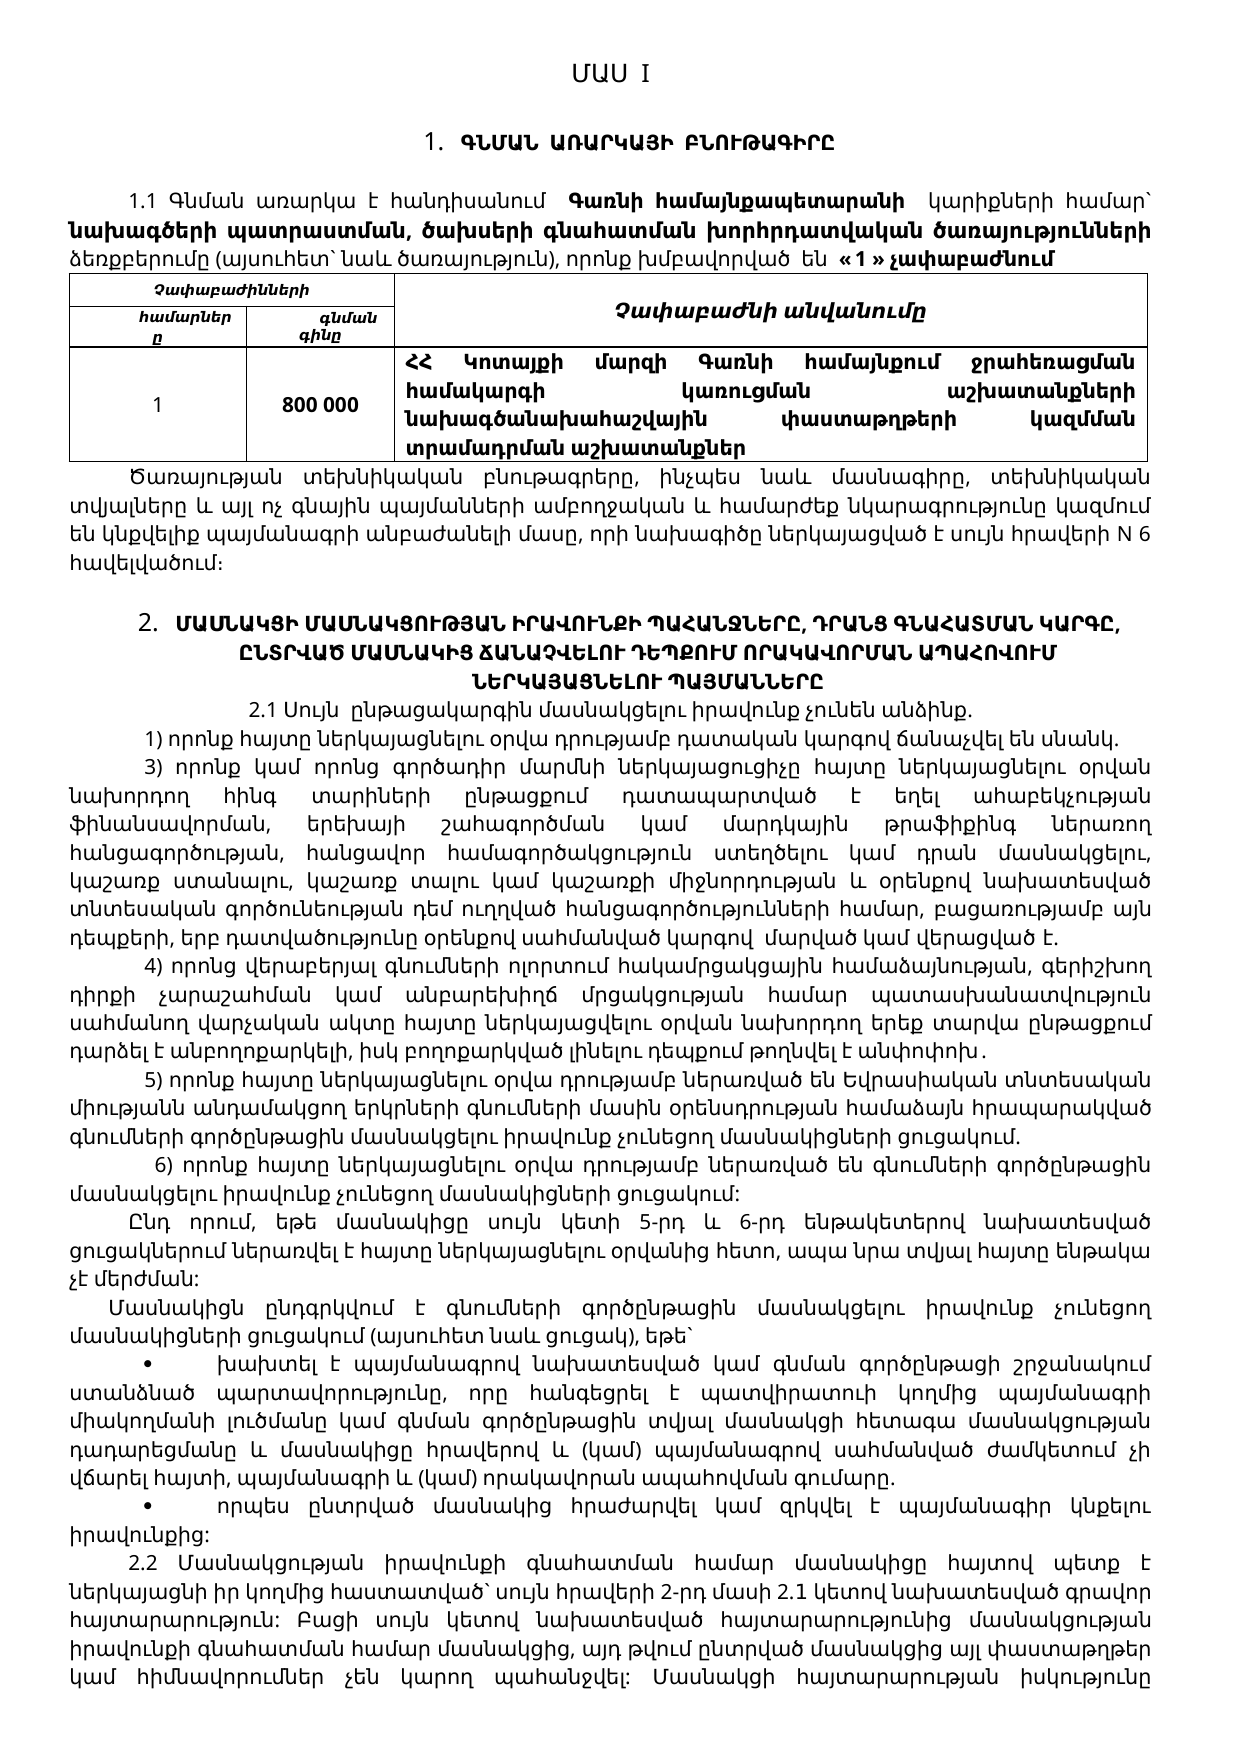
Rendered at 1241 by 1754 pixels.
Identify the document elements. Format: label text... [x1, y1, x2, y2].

table_cell համարները [70, 307, 246, 346]
text 6) որոնք հայտը ներկայացնելու օրվա դրությամբ ներառված են գնումների գործընթացին մասնակցելու իրավունք չունեցող մասնակիցների ցուցակում: [69, 1150, 1152, 1207]
text ՄԱՍ I [69, 56, 1152, 89]
text 2.1 Սույն ընթացակարգին մասնակցելու իրավունք չունեն անձինք. [69, 695, 1152, 724]
table_header Չափաբաժնի անվանումը [395, 274, 1147, 346]
text Ընդ որում, եթե մասնակիցը սույն կետի 5-րդ և 6-րդ ենթակետերով նախատեսված ցուցակներում ներառվել է հայտը ներկայացնելու օրվանից հետո, ապա նրա տվյալ հայտը ենթակա չէ մերժման: [69, 1207, 1152, 1293]
text 3) որոնք կամ որոնց գործադիր մարմնի ներկայացուցիչը հայտը ներկայացնելու օրվան նախորդող հինգ տարիների ընթացքում դատապարտված է եղել ահաբեկչության ֆինանսավորման, երեխայի շահագործման կամ մարդկային թրաֆիքինգ ներառող հանցագործության, հանցավոր համագործակցություն ստեղծելու կամ դրան մասնակցելու, կաշառք ստանալու, կաշառք տալու կամ կաշառքի միջնորդության և օրենքով նախատեսված տնտեսական գործունեության դեմ ուղղված հանցագործությունների համար, բացառությամբ այն դեպքերի, երբ դատվածությունը օրենքով սահմանված կարգով մարված կամ վերացված է. [69, 752, 1152, 951]
text 5) որոնք հայտը ներկայացնելու օրվա դրությամբ ներառված են Եվրասիական տնտեսական միությանն անդամակցող երկրների գնումների մասին օրենսդրության համաձայն հրապարակված գնումների գործընթացին մասնակցելու իրավունք չունեցող մասնակիցների ցուցակում. [69, 1065, 1152, 1150]
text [69, 1548, 1152, 1691]
list ՄԱՍՆԱԿՑԻ ՄԱՍՆԱԿՑՈՒԹՅԱՆ ԻՐԱՎՈՒՆՔԻ ՊԱՀԱՆՋՆԵՐԸ, ԴՐԱՆՑ ԳՆԱՀԱՏՄԱՆ ԿԱՐԳԸ, ԸՆՏՐՎԱԾ ՄԱՍՆԱԿԻՑ ՃԱՆԱՉՎԵԼՈՒ ԴԵՊՔՈՒՄ ՈՐԱԿԱՎՈՐՄԱՆ ԱՊԱՀՈՎՈՒՄ ՆԵՐԿԱՅԱՑՆԵԼՈՒ ՊԱՅՄԱՆՆԵՐԸ [107, 604, 1152, 695]
list ԳՆՄԱՆ ԱՌԱՐԿԱՅԻ ԲՆՈՒԹԱԳԻՐԸ [107, 124, 1152, 158]
list որպես ընտրված մասնակից հրաժարվել կամ զրկվել է պայմանագիր կնքելու իրավունքից: [69, 1492, 1152, 1548]
text 1) որոնք հայտը ներկայացնելու օրվա դրությամբ դատական կարգով ճանաչվել են սնանկ. [69, 724, 1152, 752]
subtitle 1.1 Գնման առարկա է հանդիսանում Գառնի համայնքապետարանի կարիքների համար` նախագծերի պատրաստման, ծախսերի գնահատման խորհրդատվական ծառայությունների ձեռքբերումը (այսուհետ` նաև ծառայություն), որոնք խմբավորված են « 1 » չափաբաժնում [69, 186, 1152, 273]
text Մասնակիցն ընդգրկվում է գնումների գործընթացին մասնակցելու իրավունք չունեցող մասնակիցների ցուցակում (այսուհետ նաև ցուցակ), եթե` [69, 1293, 1152, 1349]
table_cell 800 000 [247, 348, 394, 461]
list խախտել է պայմանագրով նախատեսված կամ գնման գործընթացի շրջանակում ստանձնած պարտավորությունը, որը հանգեցրել է պատվիրատուի կողմից պայմանագրի միակողմանի լուծմանը կամ գնման գործընթացին տվյալ մասնակցի հետագա մասնակցության դադարեցմանը և մասնակիցը հրավերով և (կամ) պայմանագրով սահմանված ժամկետում չի վճարել հայտի, պայմանագրի և (կամ) որակավորան ապահովման գումարը. [69, 1349, 1152, 1492]
table_cell ՀՀ Կոտայքի մարզի Գառնի համայնքում ջրահեռացման համակարգի կառուցման աշխատանքների նախագծանախահաշվային փաստաթղթերի կազմման տրամադրման աշխատանքներ [395, 348, 1147, 461]
table_cell գնման գինը [247, 307, 394, 346]
table_header Չափաբաժինների [70, 274, 394, 306]
table_cell 1 [70, 348, 246, 461]
text 4) որոնց վերաբերյալ գնումների ոլորտում հակամրցակցային համաձայնության, գերիշխող դիրքի չարաշահման կամ անբարեխիղճ մրցակցության համար պատասխանատվություն սահմանող վարչական ակտը հայտը ներկայացվելու օրվան նախորդող երեք տարվա ընթացքում դարձել է անբողոքարկելի, իսկ բողոքարկված լինելու դեպքում թողնվել է անփոփոխ․ [69, 951, 1152, 1065]
text Ծառայության տեխնիկական բնութագրերը, ինչպես նաև մասնագիրը, տեխնիկական տվյալները և այլ ոչ գնային պայմանների ամբողջական և համարժեք նկարագրությունը կազմում են կնքվելիք պայմանագրի անբաժանելի մասը, որի նախագիծը ներկայացված է սույն հրավերի N 6 հավելվածում։ [69, 462, 1152, 576]
